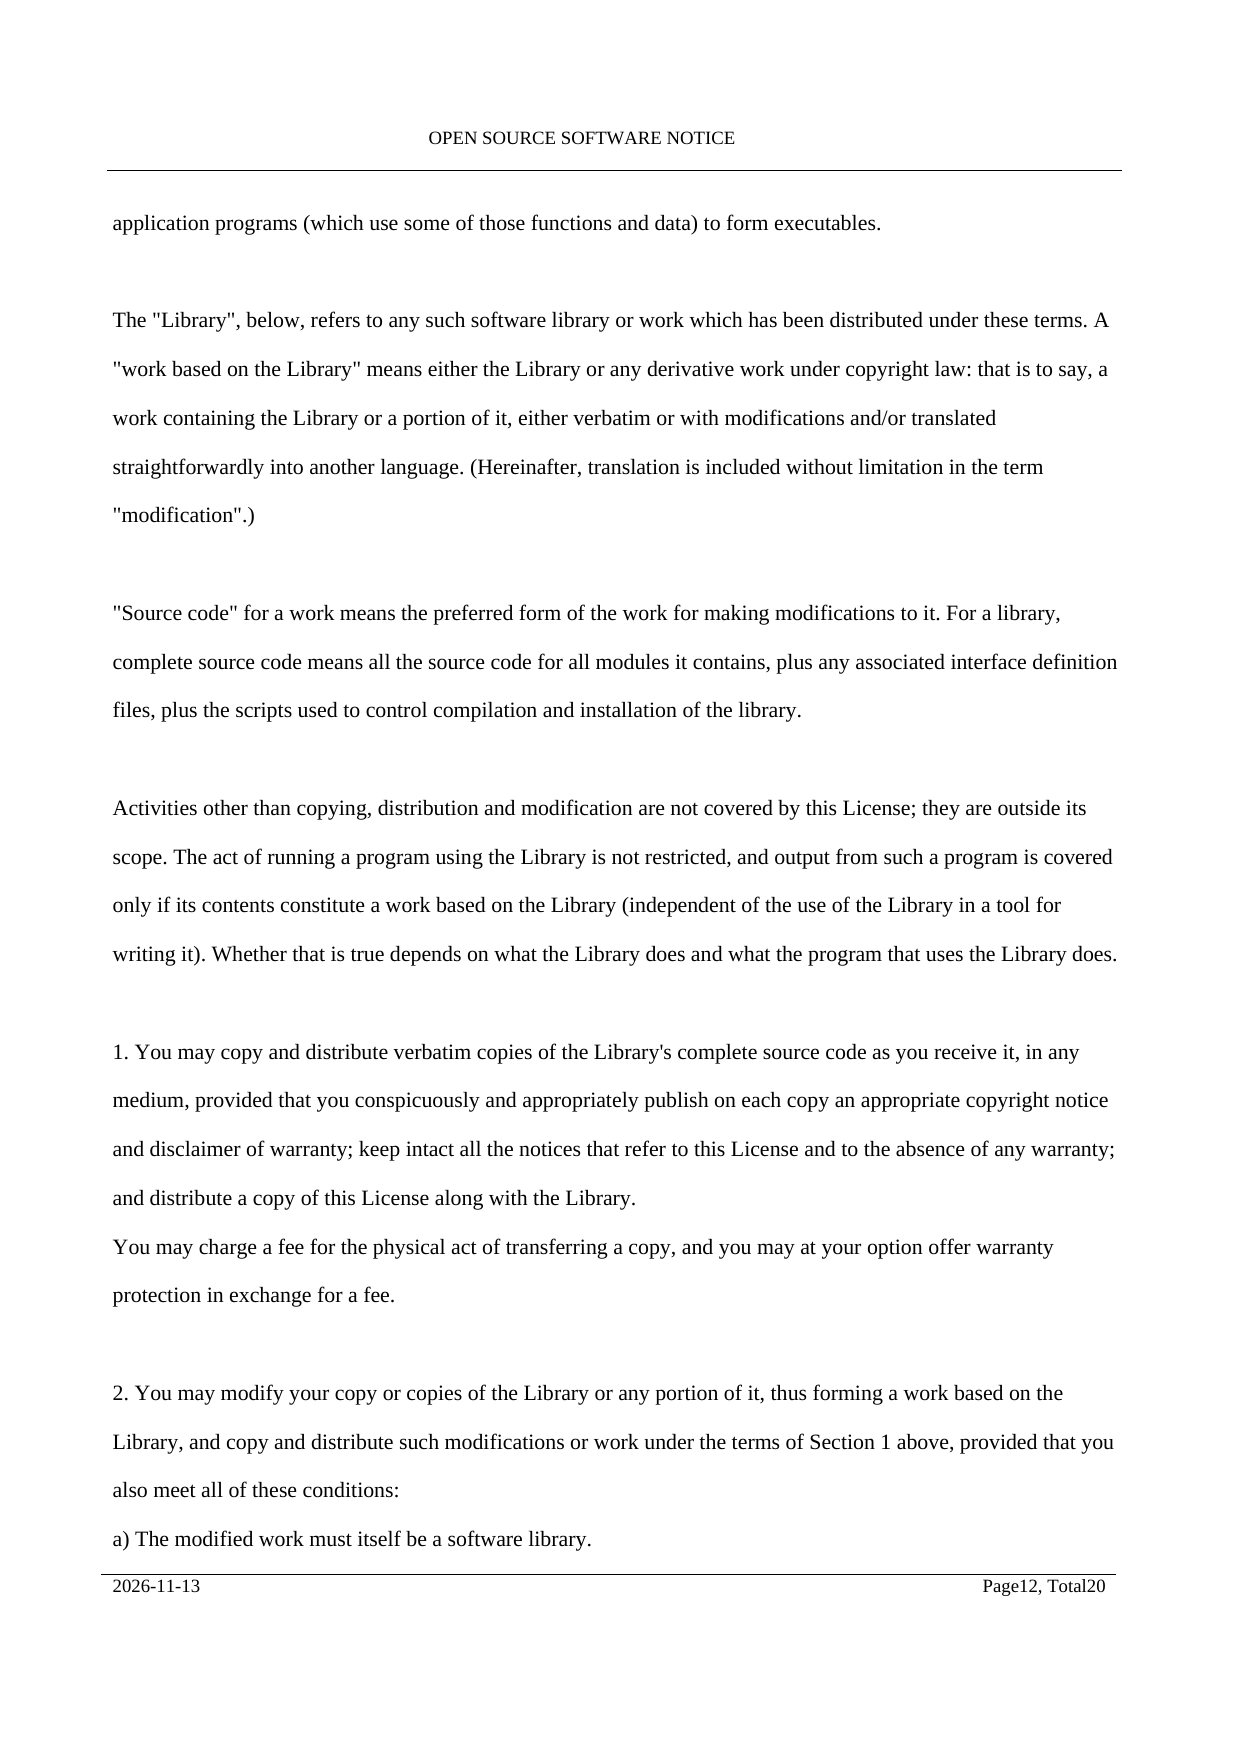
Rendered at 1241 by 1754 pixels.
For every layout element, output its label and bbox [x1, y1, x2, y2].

text [112, 206, 1128, 1555]
